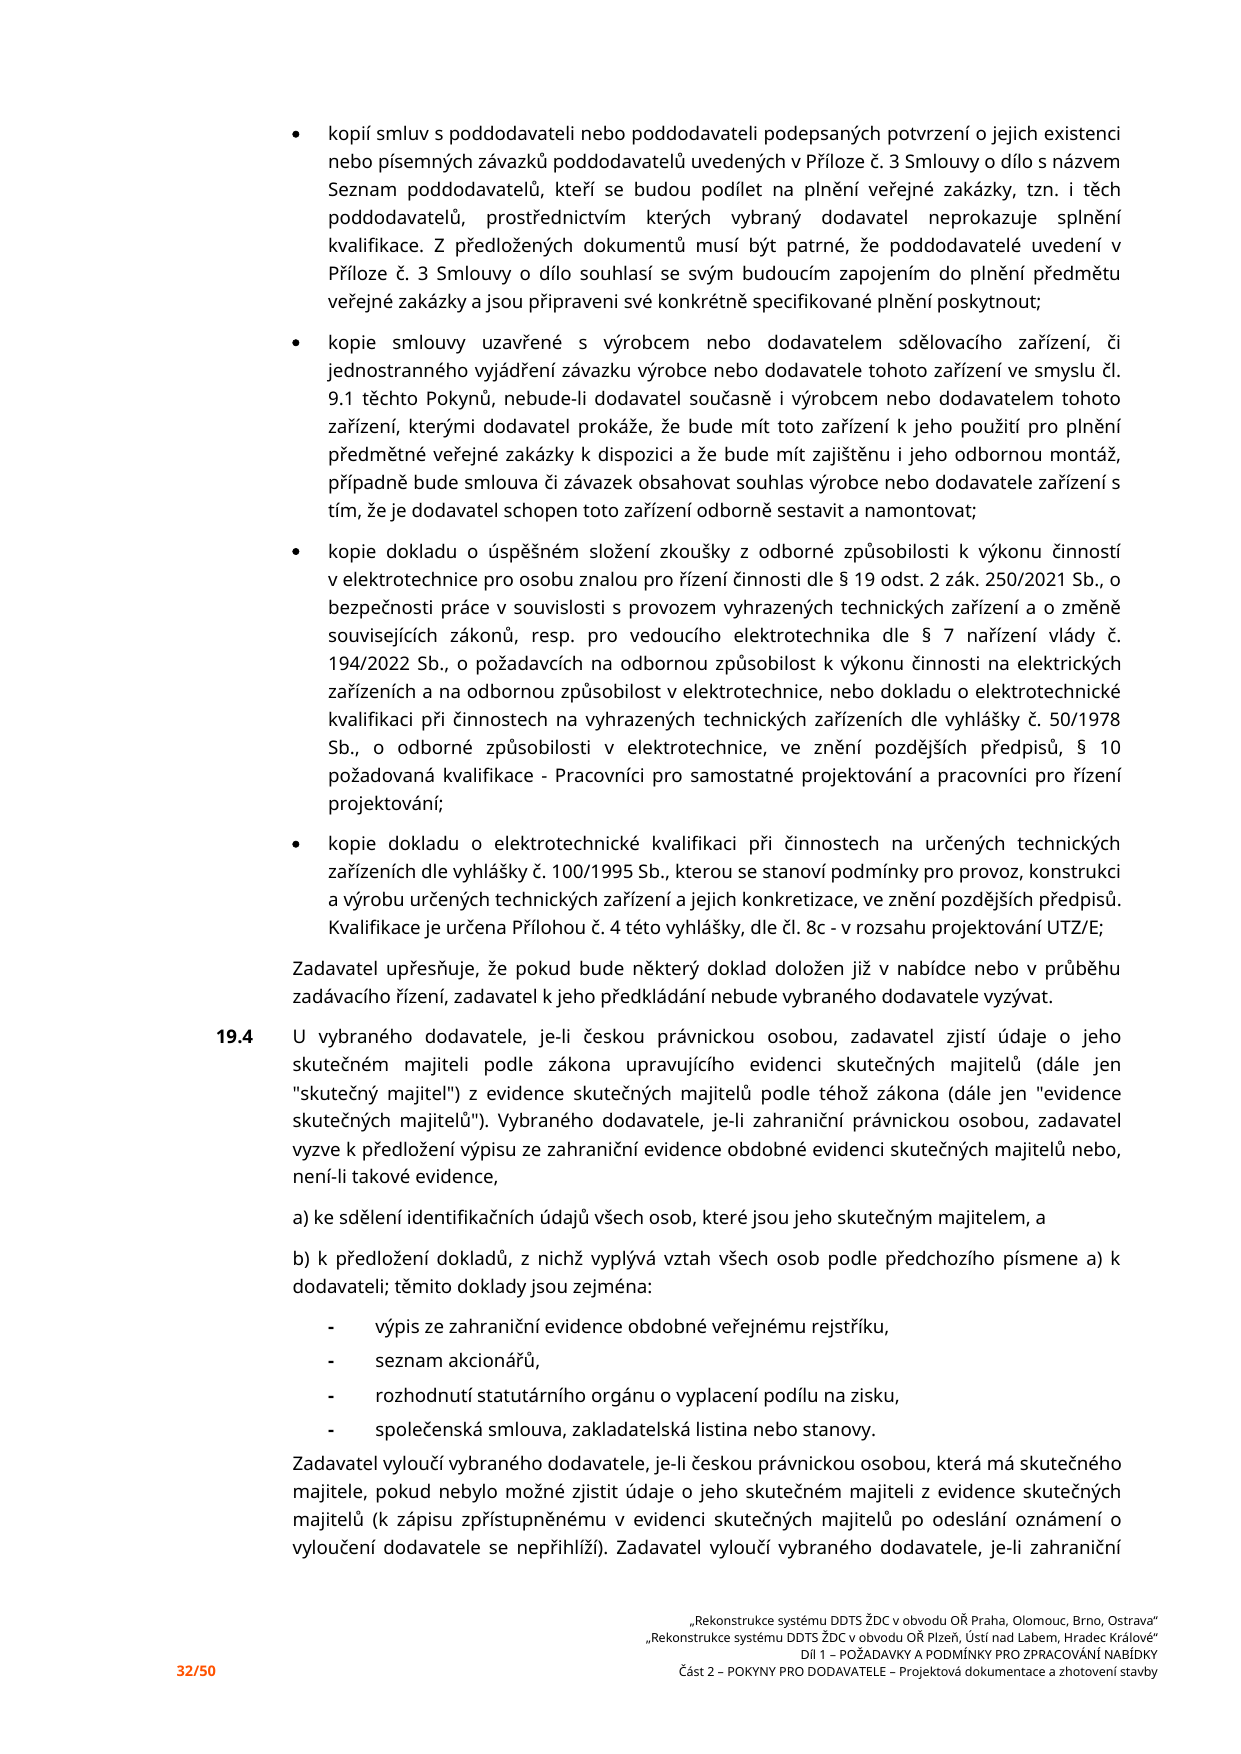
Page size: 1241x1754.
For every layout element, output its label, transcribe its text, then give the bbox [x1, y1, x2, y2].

text kopií smluv s poddodavateli nebo poddodavateli podepsaných potvrzení o jejich existenci nebo písemných závazků poddodavatelů uvedených v Příloze č. 3 Smlouvy o dílo s názvem Seznam poddodavatelů, kteří se budou podílet na plnění veřejné zakázky, tzn. i těch poddodavatelů, prostřednictvím kterých vybraný dodavatel neprokazuje splnění kvalifikace. Z předložených dokumentů musí být patrné, že poddodavatelé uvedení v Příloze č. 3 Smlouvy o dílo souhlasí se svým budoucím zapojením do plnění předmětu veřejné zakázky a jsou připraveni své konkrétně specifikované plnění poskytnout; [292, 121, 1122, 314]
text seznam akcionářů, [328, 1348, 1122, 1373]
text U vybraného dodavatele, je-li českou právnickou osobou, zadavatel zjistí údaje o jeho skutečném majiteli podle zákona upravujícího evidenci skutečných majitelů (dále jen "skutečný majitel") z evidence skutečných majitelů podle téhož zákona (dále jen "evidence skutečných majitelů"). Vybraného dodavatele, je-li zahraniční právnickou osobou, zadavatel vyzve k předložení výpisu ze zahraniční evidence obdobné evidenci skutečných majitelů nebo, není-li takové evidence, [216, 1024, 1122, 1189]
text a) ke sdělení identifikačních údajů všech osob, které jsou jeho skutečným majitelem, a [292, 1204, 1122, 1230]
text kopie smlouvy uzavřené s výrobcem nebo dodavatelem sdělovacího zařízení, či jednostranného vyjádření závazku výrobce nebo dodavatele tohoto zařízení ve smyslu čl. 9.1 těchto Pokynů, nebude-li dodavatel současně i výrobcem nebo dodavatelem tohoto zařízení, kterými dodavatel prokáže, že bude mít toto zařízení k jeho použití pro plnění předmětné veřejné zakázky k dispozici a že bude mít zajištěnu i jeho odbornou montáž, případně bude smlouva či závazek obsahovat souhlas výrobce nebo dodavatele zařízení s tím, že je dodavatel schopen toto zařízení odborně sestavit a namontovat; [292, 329, 1122, 523]
text rozhodnutí statutárního orgánu o vyplacení podílu na zisku, [328, 1382, 1122, 1407]
text výpis ze zahraniční evidence obdobné veřejnému rejstříku, [328, 1313, 1122, 1339]
text b) k předložení dokladů, z nichž vyplývá vztah všech osob podle předchozího písmene a) k dodavateli; těmito doklady jsou zejména: [292, 1245, 1122, 1298]
text společenská smlouva, zakladatelská listina nebo stanovy. [328, 1416, 1122, 1442]
text kopie dokladu o elektrotechnické kvalifikaci při činnostech na určených technických zařízeních dle vyhlášky č. 100/1995 Sb., kterou se stanoví podmínky pro provoz, konstrukci a výrobu určených technických zařízení a jejich konkretizace, ve znění pozdějších předpisů. Kvalifikace je určena Přílohou č. 4 této vyhlášky, dle čl. 8c - v rozsahu projektování UTZ/E; [292, 831, 1122, 940]
list Zadavatel upřesňuje, že pokud bude některý doklad doložen již v nabídce nebo v průběhu zadávacího řízení, zadavatel k jeho předkládání nebude vybraného dodavatele vyzývat. [292, 955, 1122, 1009]
text kopie dokladu o úspěšném složení zkoušky z odborné způsobilosti k výkonu činností v elektrotechnice pro osobu znalou pro řízení činnosti dle § 19 odst. 2 zák. 250/2021 Sb., o bezpečnosti práce v souvislosti s provozem vyhrazených technických zařízení a o změně souvisejících zákonů, resp. pro vedoucího elektrotechnika dle § 7 nařízení vlády č. 194/2022 Sb., o požadavcích na odbornou způsobilost k výkonu činnosti na elektrických zařízeních a na odbornou způsobilost v elektrotechnice, nebo dokladu o elektrotechnické kvalifikaci při činnostech na vyhrazených technických zařízeních dle vyhlášky č. 50/1978 Sb., o odborné způsobilosti v elektrotechnice, ve znění pozdějších předpisů, § 10 požadovaná kvalifikace - Pracovníci pro samostatné projektování a pracovníci pro řízení projektování; [292, 538, 1122, 816]
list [292, 1451, 1122, 1560]
